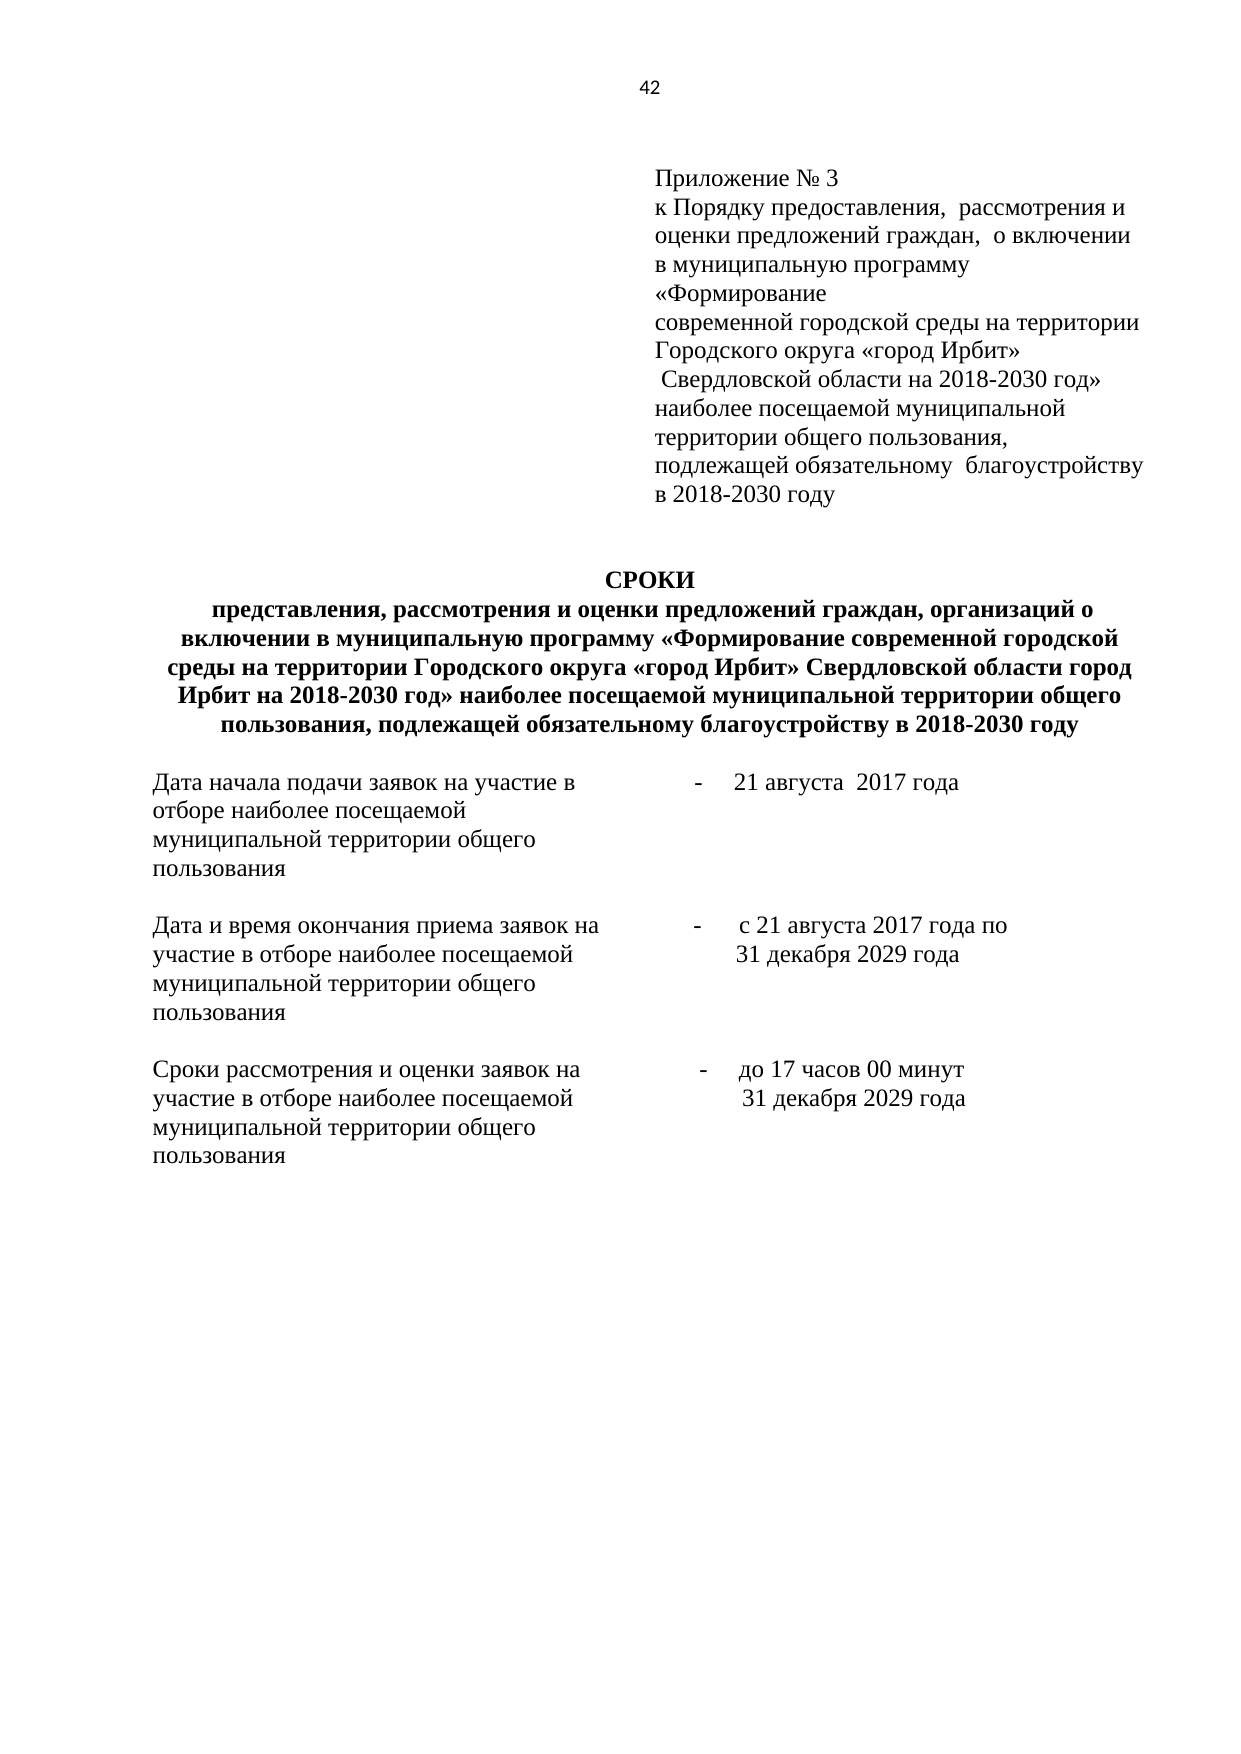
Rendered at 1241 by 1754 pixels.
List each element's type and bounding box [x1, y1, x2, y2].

table_header [148, 130, 1152, 1373]
